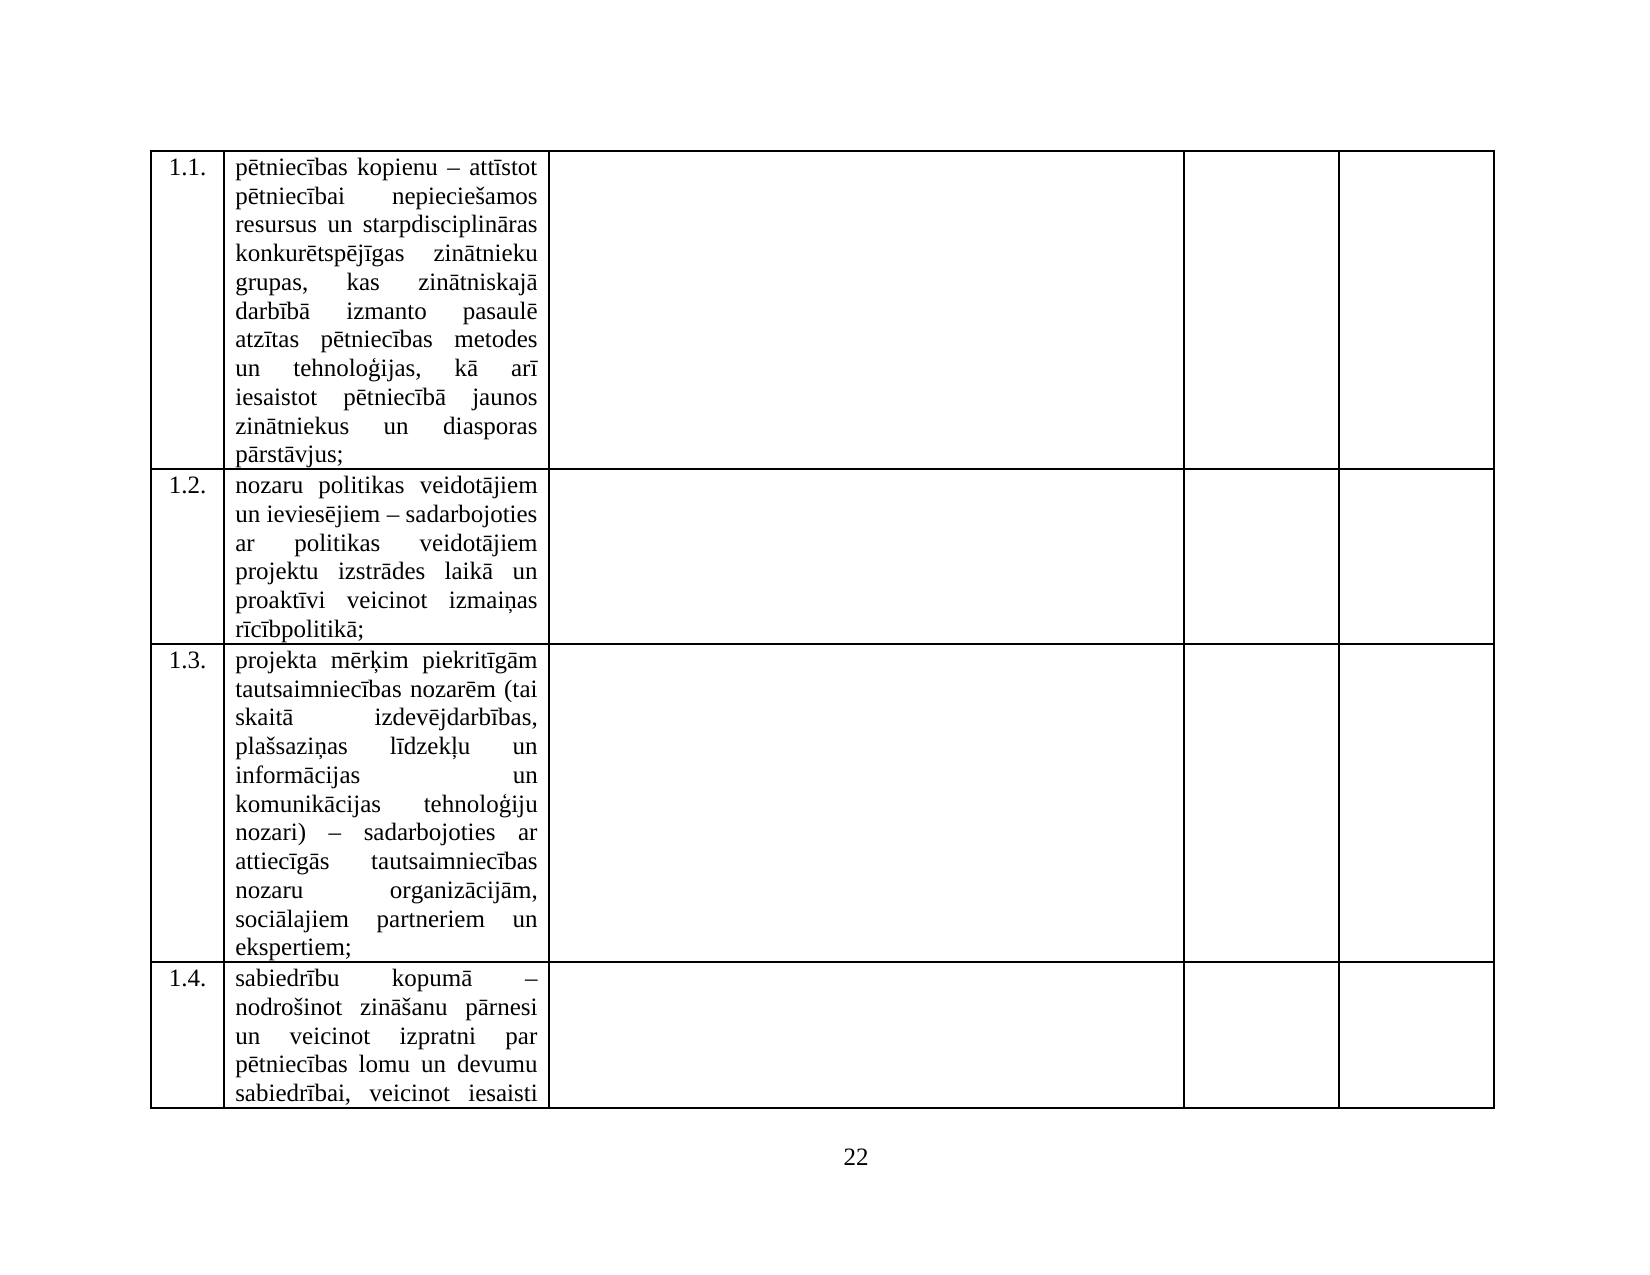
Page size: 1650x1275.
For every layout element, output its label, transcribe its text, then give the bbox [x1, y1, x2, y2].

table_cell 1.4. [152, 963, 223, 1107]
table_cell 1.2. [152, 470, 223, 643]
table_cell [1340, 645, 1493, 961]
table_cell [225, 963, 548, 1107]
table_cell [550, 152, 1183, 468]
table_cell [1185, 645, 1338, 961]
table_cell nozaru politikas veidotājiem un ieviesējiem – sadarbojoties ar politikas veidotājiem projektu izstrādes laikā un proaktīvi veicinot izmaiņas rīcībpolitikā; [364, 470, 548, 643]
table_cell [1340, 963, 1493, 1107]
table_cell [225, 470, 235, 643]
table_cell [550, 470, 1183, 643]
table_cell [1185, 152, 1338, 468]
table_cell [550, 963, 1183, 1107]
table_cell pētniecības kopienu – attīstot pētniecībai nepieciešamos resursus un starpdisciplināras konkurētspējīgas zinātnieku grupas, kas zinātniskajā darbībā izmanto pasaulē atzītas pētniecības metodes un tehnoloģijas, kā arī iesaistot pētniecībā jaunos zinātniekus un diasporas pārstāvjus; [225, 152, 548, 468]
table_cell [1185, 470, 1338, 643]
table_cell [1340, 152, 1493, 468]
table_cell [1185, 963, 1338, 1107]
table_cell 1.3. [152, 645, 223, 961]
table_cell [550, 645, 1183, 961]
table_cell projekta mērķim piekritīgām tautsaimniecības nozarēm (tai skaitā izdevējdarbības, plašsaziņas līdzekļu un informācijas un komunikācijas tehnoloģiju nozari) – sadarbojoties ar attiecīgās tautsaimniecības nozaru organizācijām, sociālajiem partneriem un ekspertiem; [225, 645, 548, 961]
table_cell [1340, 470, 1493, 643]
table_cell 1.1. [152, 152, 223, 468]
